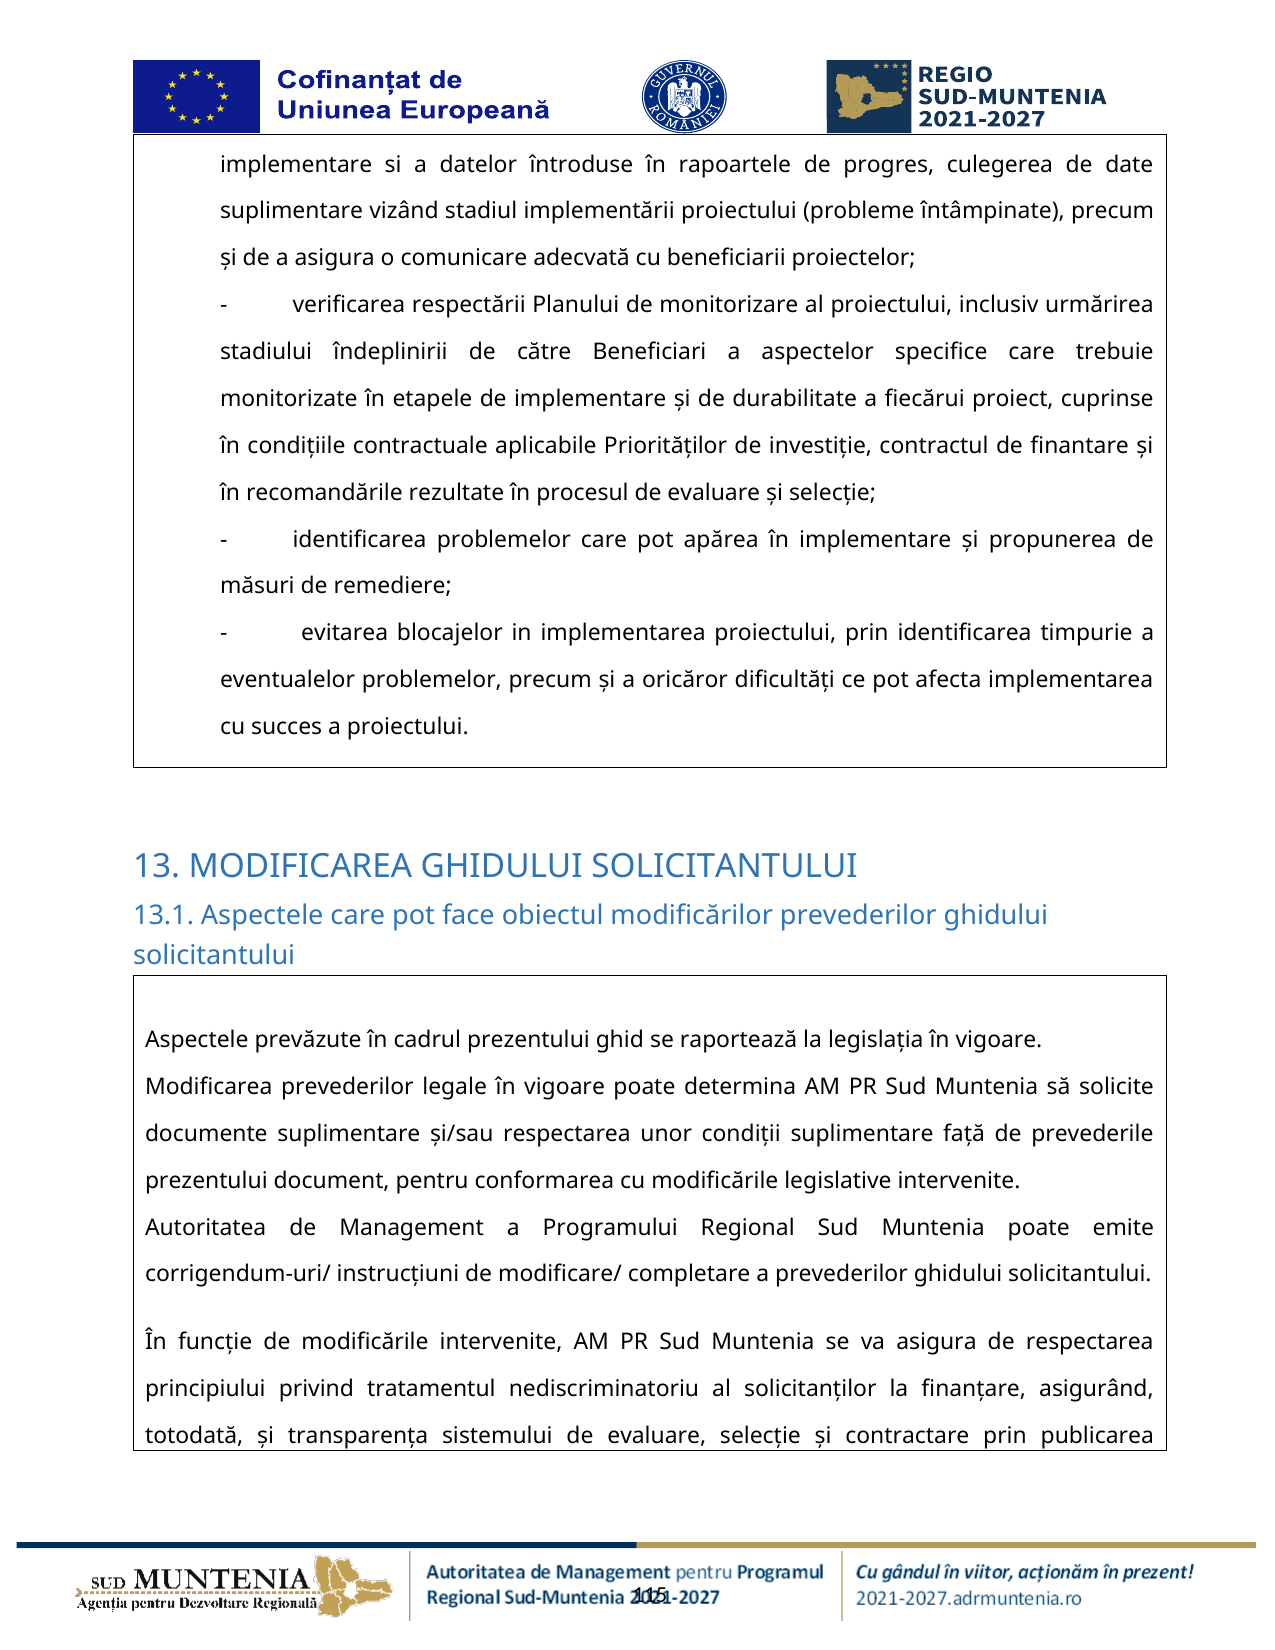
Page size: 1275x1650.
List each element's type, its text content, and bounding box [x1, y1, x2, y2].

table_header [134, 135, 1166, 767]
subtitle 13.1. Aspectele care pot face obiectul modificărilor prevederilor ghidului solicitantului [133, 895, 1167, 972]
picture [16, 1542, 1257, 1622]
subtitle 13. MODIFICAREA GHIDULUI SOLICITANTULUI [133, 842, 1167, 888]
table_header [134, 976, 1166, 1450]
